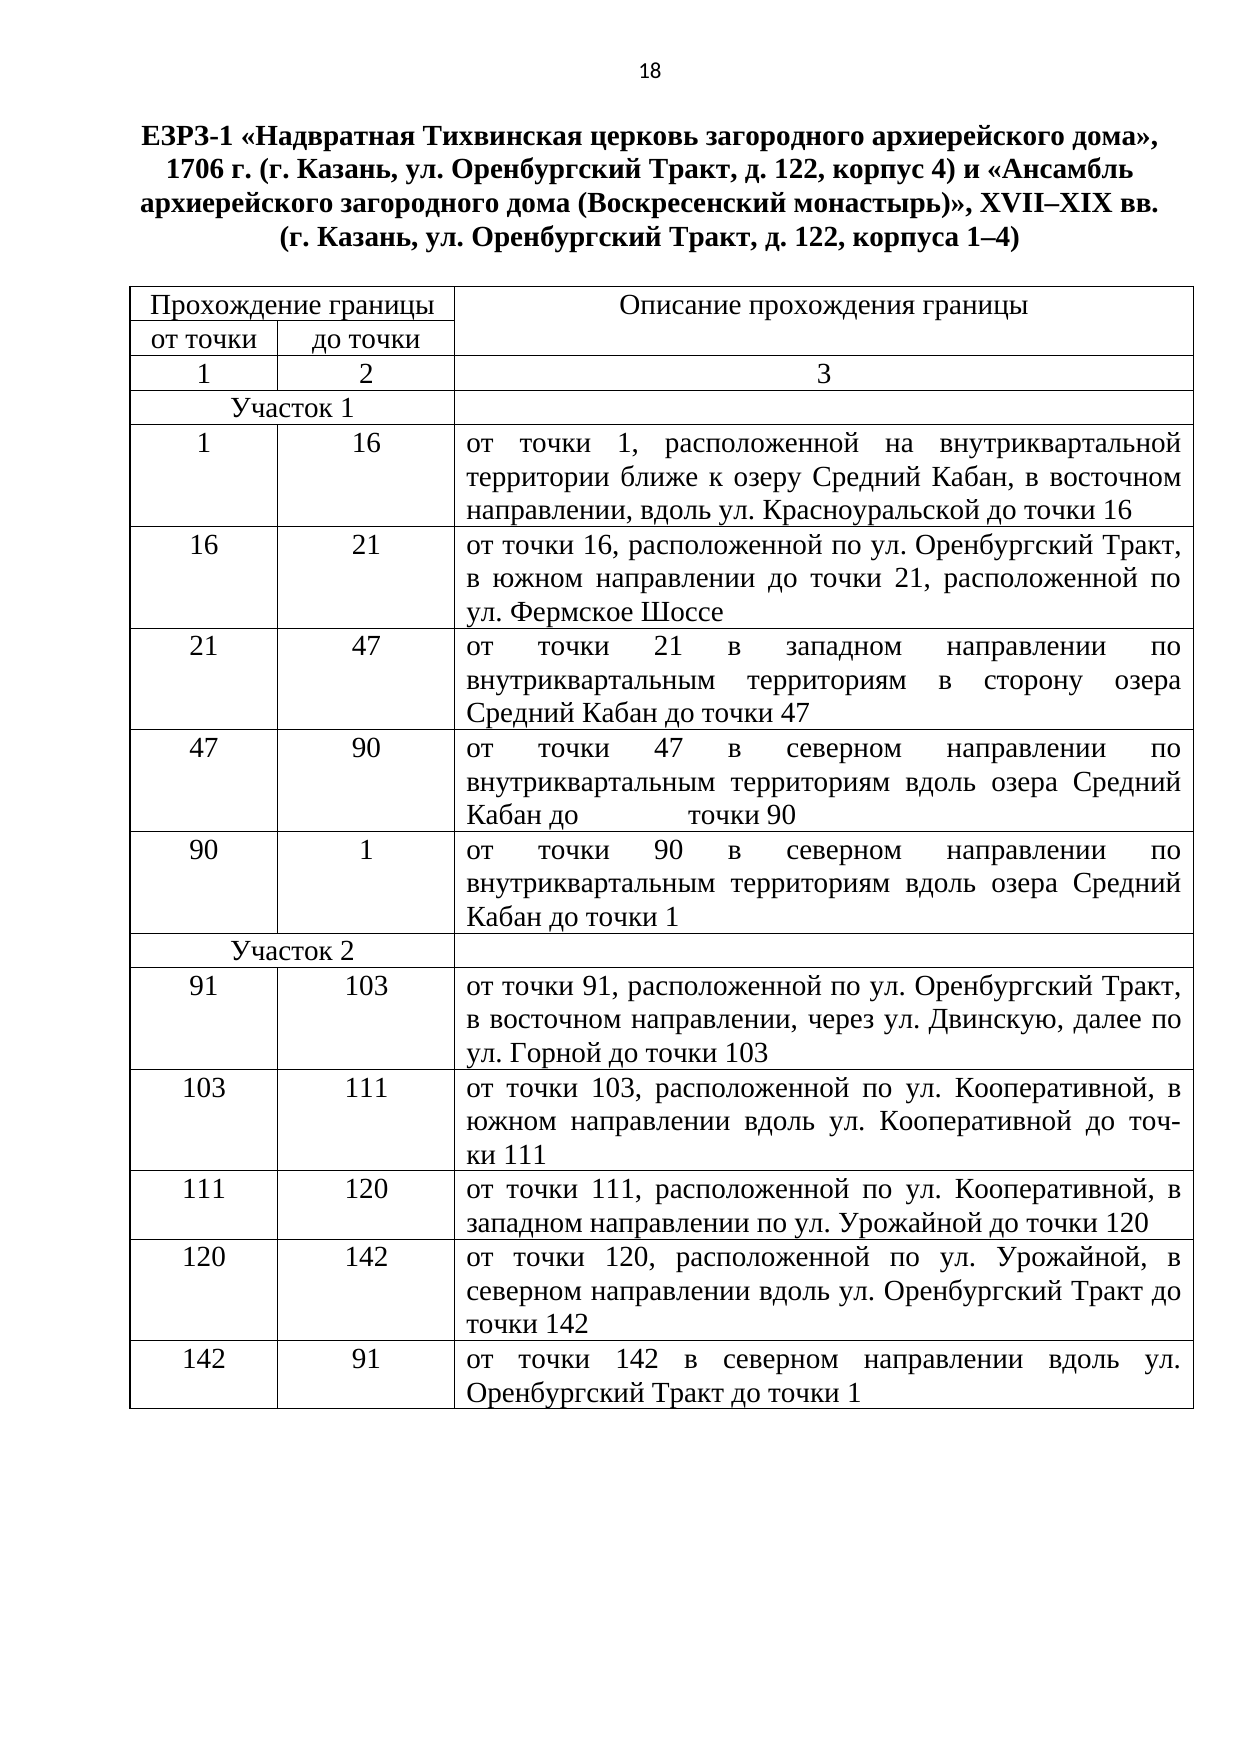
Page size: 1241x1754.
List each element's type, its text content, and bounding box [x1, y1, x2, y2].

table_cell от точки 91, расположенной по ул. Оренбургский Тракт, в восточном направлении, через ул. Двинскую, далее по ул. Горной до точки 103 [455, 968, 1193, 1069]
table_cell 120 [131, 1240, 277, 1340]
table_cell Участок 2 [131, 934, 454, 967]
table_cell 142 [131, 1341, 277, 1408]
table_cell 90 [278, 730, 454, 831]
table_cell 103 [278, 968, 454, 1069]
table_cell 90 [131, 832, 277, 932]
table_cell от точки 90 в северном направлении по внутриквартальным территориям вдоль озера Средний Кабан до точки 1 [455, 832, 1193, 932]
table_cell 3 [455, 356, 1193, 389]
table_cell до точки [278, 321, 454, 355]
table_cell от точки 142 в северном направлении вдоль ул. Оренбургский Тракт до точки 1 [455, 1341, 1193, 1408]
text архиерейского загородного дома (Воскресенский монастырь)», XVII–XIX вв. [118, 185, 1181, 219]
table_cell 111 [131, 1171, 277, 1238]
table_cell 142 [278, 1240, 454, 1340]
table_cell от точки 47 в северном направлении по внутриквартальным территориям вдоль озера Средний Кабан до точки 90 [455, 730, 1193, 831]
table_cell 91 [278, 1341, 454, 1408]
table_cell 21 [131, 629, 277, 729]
table_cell от точки 16, расположенной по ул. Оренбургский Тракт, в южном направлении до точки 21, расположенной по ул. Фермское Шоссе [455, 527, 1193, 627]
table_cell 1 [278, 832, 454, 932]
table_header Описание прохождения границы [455, 287, 1193, 355]
table_cell 2 [278, 356, 454, 389]
table_cell от точки 1, расположенной на внутриквартальной территории ближе к озеру Средний Кабан, в восточном направлении, вдоль ул. Красноуральской до точки 16 [455, 425, 1193, 526]
table_cell 16 [131, 527, 277, 627]
table_cell от точки [131, 321, 277, 355]
table_cell 120 [278, 1171, 454, 1238]
table_cell 111 [278, 1070, 454, 1170]
text ЕЗРЗ-1 «Надвратная Тихвинская церковь загородного архиерейского дома», 1706 г. (г. Казань, ул. Оренбургский Тракт, д. 122, корпус 4) и «Ансамбль [118, 118, 1181, 185]
table_cell [455, 391, 1193, 424]
table_cell от точки 21 в западном направлении по внутриквартальным территориям в сторону озера Средний Кабан до точки 47 [455, 629, 1193, 729]
table_cell 21 [278, 527, 454, 627]
table_cell 103 [131, 1070, 277, 1170]
table_header Прохождение границы [131, 287, 454, 320]
table_cell [455, 934, 1193, 967]
table_cell 91 [131, 968, 277, 1069]
table_cell 16 [278, 425, 454, 526]
table_cell от точки 120, расположенной по ул. Урожайной, в северном направлении вдоль ул. Оренбургский Тракт до точки 142 [455, 1240, 1193, 1340]
text (г. Казань, ул. Оренбургский Тракт, д. 122, корпуса 1–4) [118, 219, 1181, 252]
table_cell 1 [131, 425, 277, 526]
table_cell 1 [131, 356, 277, 389]
table_cell 47 [278, 629, 454, 729]
table_cell от точки 111, расположенной по ул. Кооперативной, в западном направлении по ул. Урожайной до точки 120 [455, 1171, 1193, 1238]
table_cell от точки 103, расположенной по ул. Кооперативной, в южном направлении вдоль ул. Кооперативной до точ- ки 111 [455, 1070, 1193, 1170]
table_cell Участок 1 [131, 391, 454, 424]
table_cell 47 [131, 730, 277, 831]
